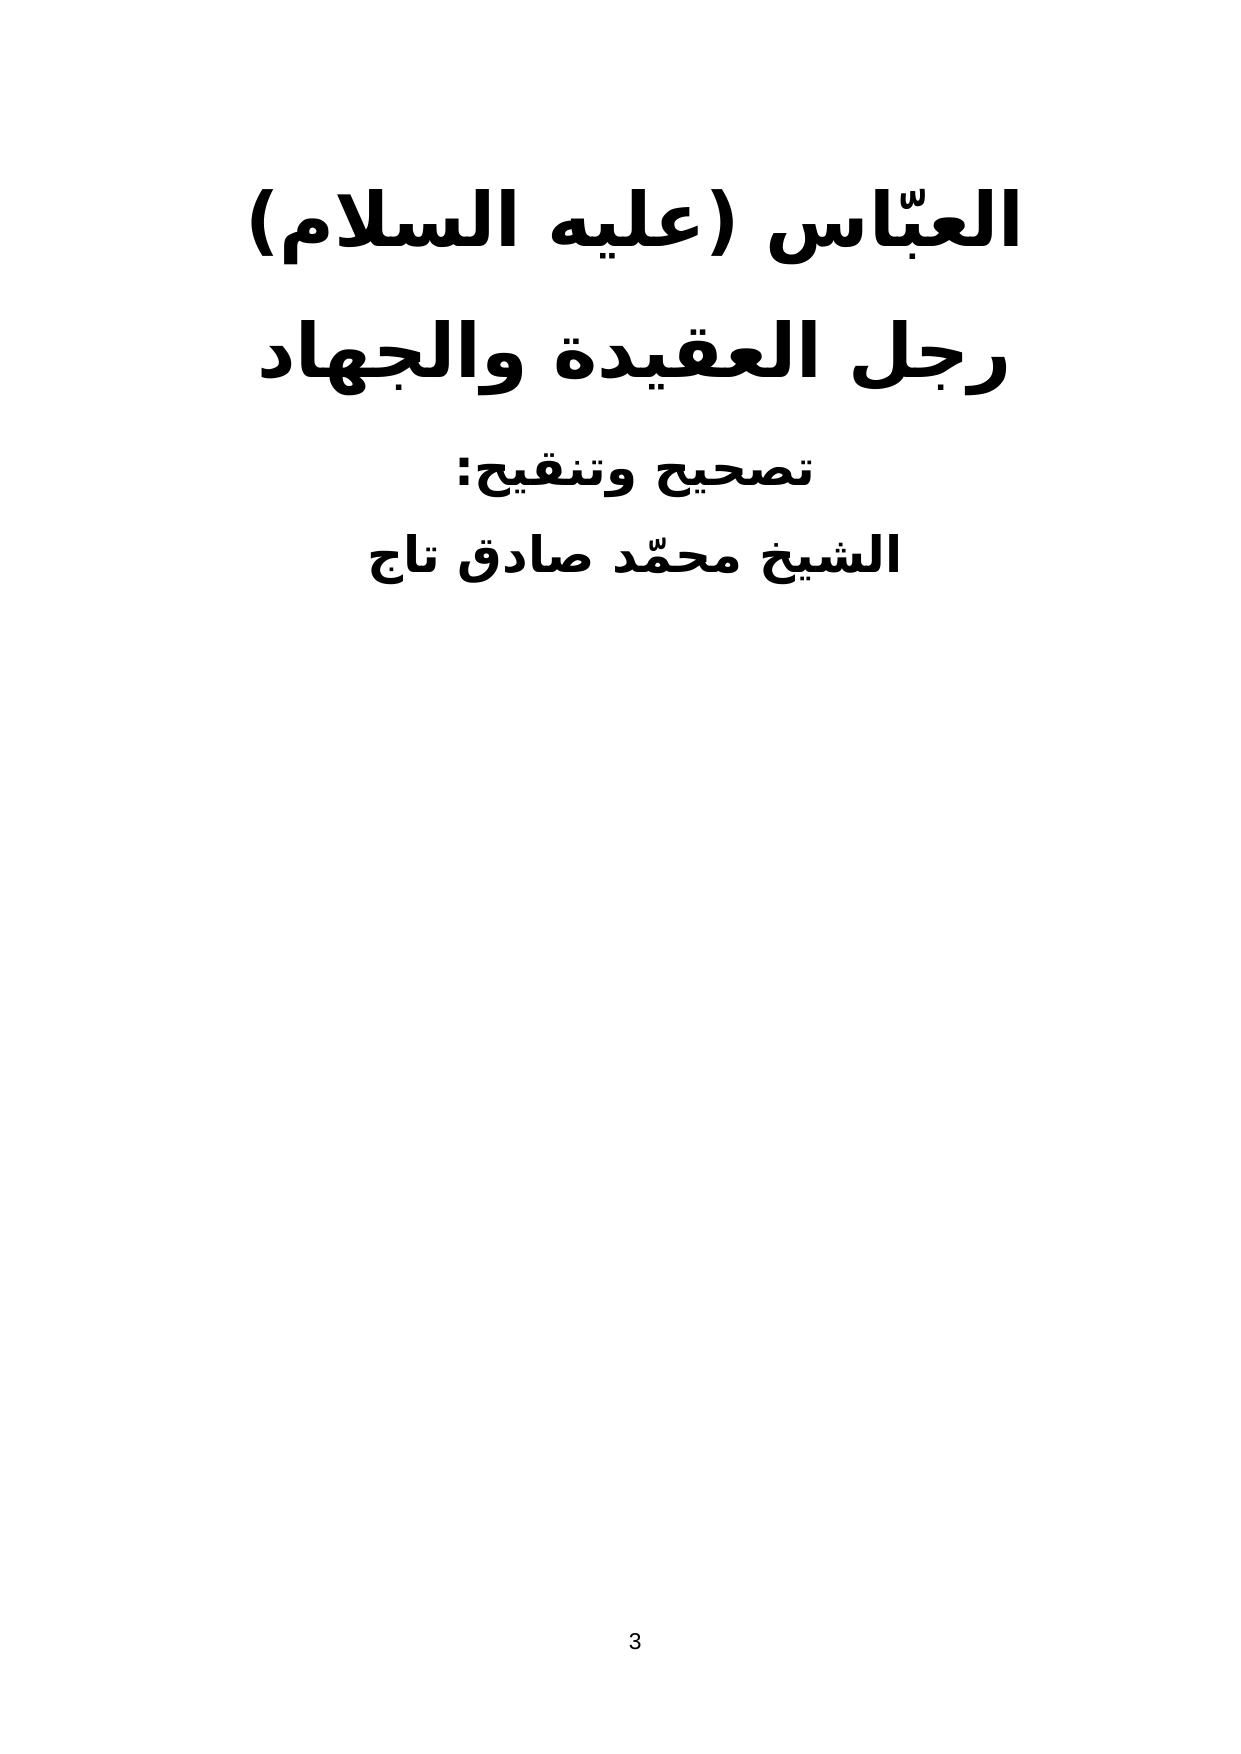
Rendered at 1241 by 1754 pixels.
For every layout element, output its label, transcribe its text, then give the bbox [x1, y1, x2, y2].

text العبّاس (عليه السلام) [148, 177, 1122, 264]
text تصحيح وتنقيح: [148, 439, 1122, 497]
text الشيخ محمّد صادق تاج [148, 526, 1122, 584]
text رجل العقيدة والجهاد [148, 308, 1122, 395]
